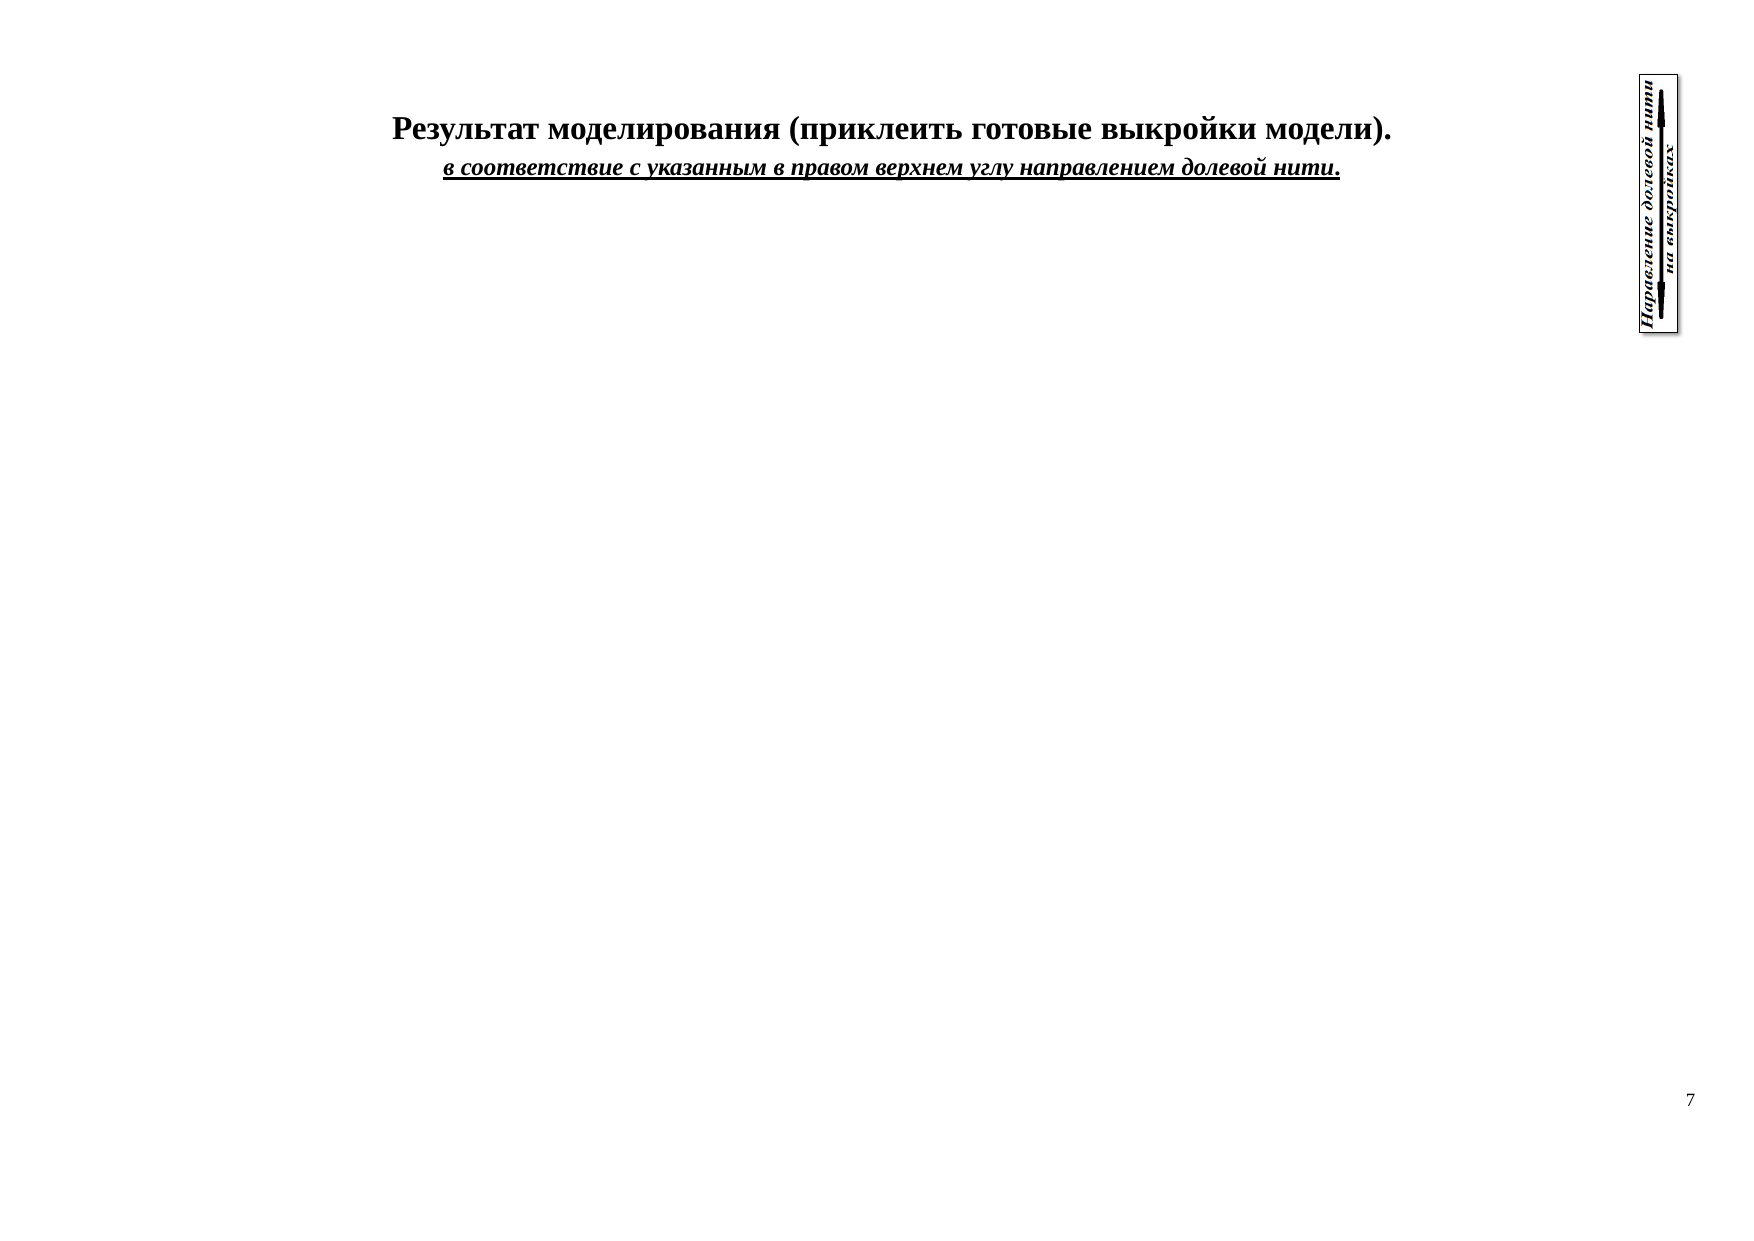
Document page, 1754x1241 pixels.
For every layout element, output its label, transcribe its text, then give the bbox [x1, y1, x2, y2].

text в соответствие с указанным в правом верхнем углу направлением долевой нити. [116, 153, 1667, 181]
picture [1638, 71, 1684, 113]
picture [1638, 146, 1684, 341]
picture [1640, 146, 1677, 332]
picture [1640, 75, 1677, 113]
subtitle Результат моделирования (приклеить готовые выкройки модели). [89, 113, 1695, 146]
